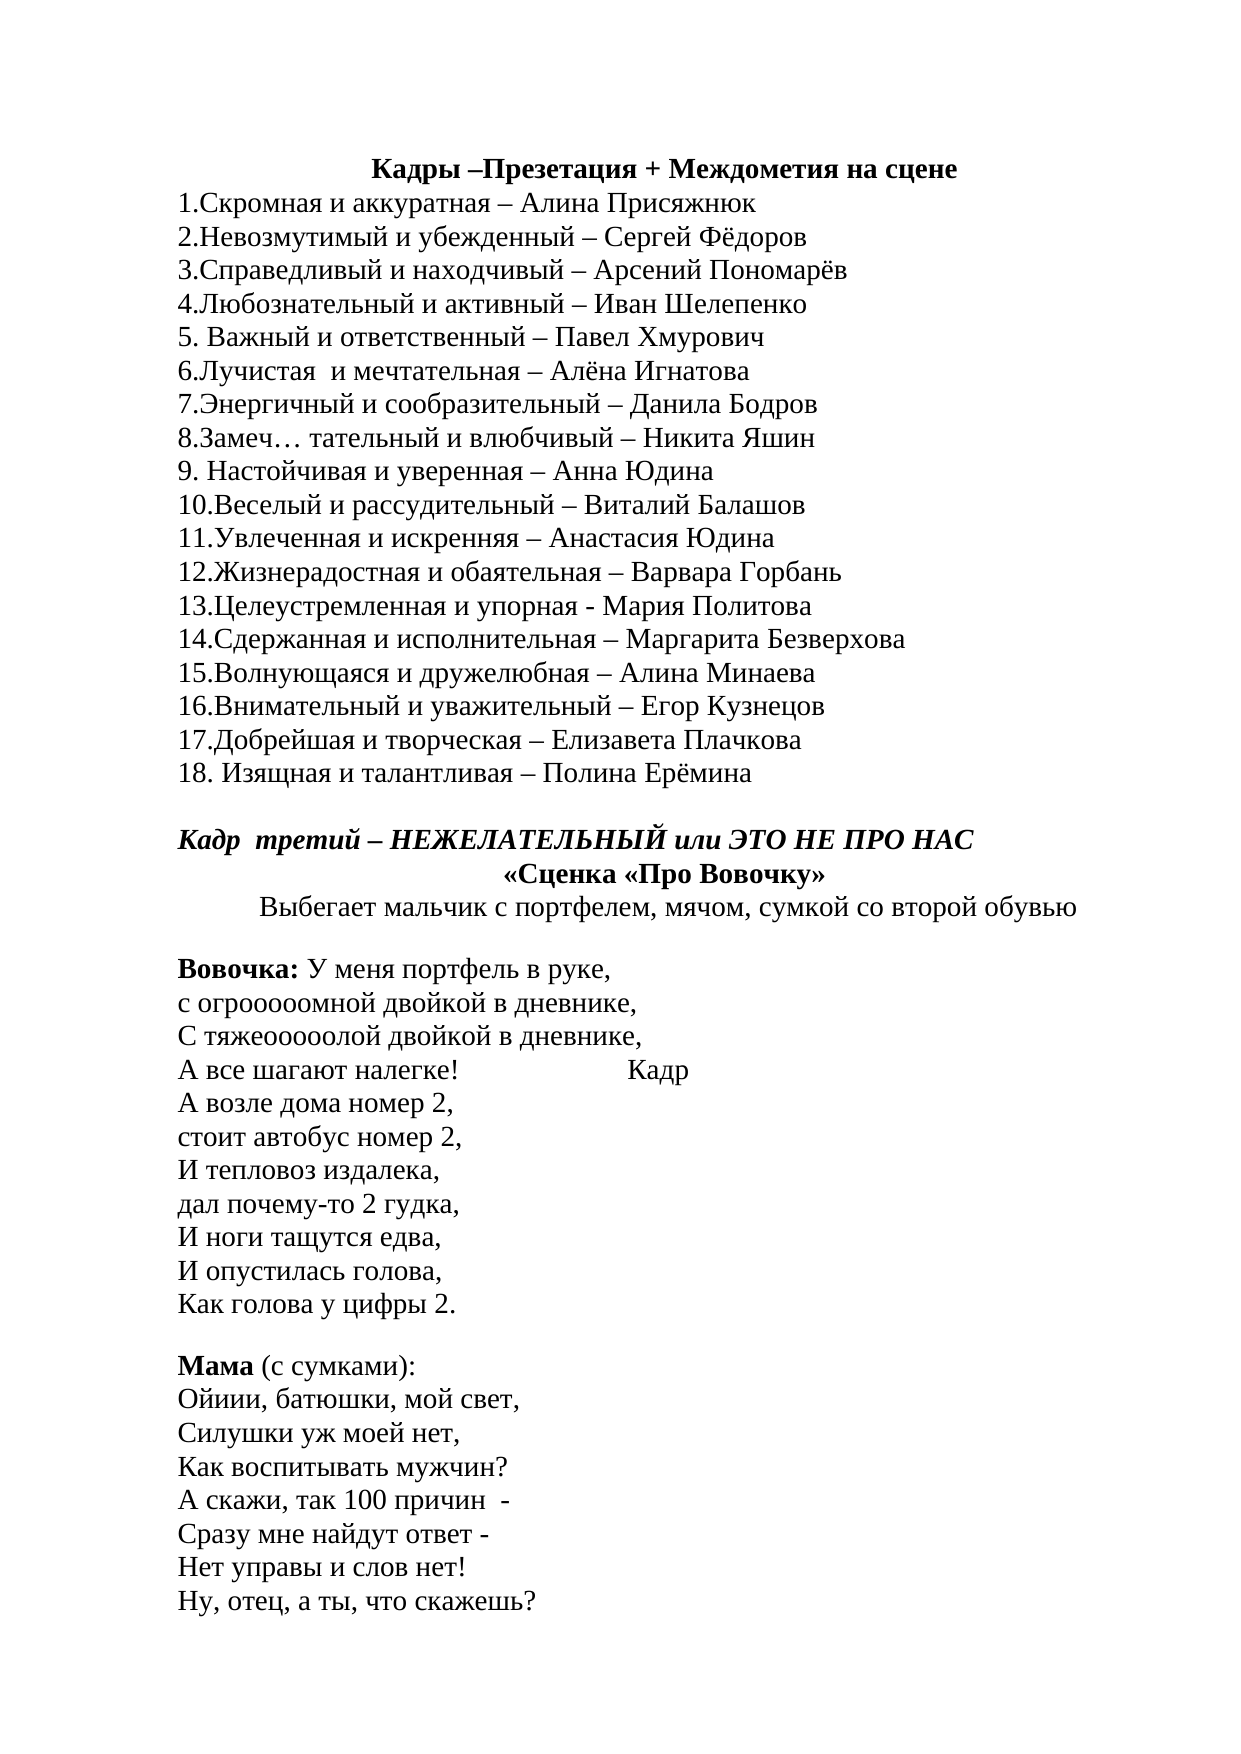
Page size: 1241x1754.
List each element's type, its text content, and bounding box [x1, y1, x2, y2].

text с огрооооомной двойкой в дневнике, С тяжеооооолой двойкой в дневнике, [177, 985, 1152, 1052]
text стоит автобус номер 2, И тепловоз издалека, [177, 1119, 1152, 1186]
text Выбегает мальчик с портфелем, мячом, сумкой со второй обувью [177, 889, 1152, 951]
text 8.Замеч… тательный и влюбчивый – Никита Яшин [177, 420, 1152, 453]
text 11.Увлеченная и искренняя – Анастасия Юдина [177, 521, 1152, 554]
text 12.Жизнерадостная и обаятельная – Варвара Горбань [177, 554, 1152, 588]
text 6.Лучистая и мечтательная – Алёна Игнатова [177, 353, 1152, 386]
text 5. Важный и ответственный – Павел Хмурович [177, 319, 1152, 353]
text 10.Веселый и рассудительный – Виталий Балашов [177, 487, 1152, 521]
text 4.Любознательный и активный – Иван Шелепенко [177, 286, 1152, 319]
text Кадры –Презетация + Междометия на сцене [177, 152, 1152, 185]
text 7.Энергичный и сообразительный – Данила Бодров [177, 386, 1152, 420]
text А все шагают налегке! Кадр А возле дома номер 2, [177, 1052, 1152, 1119]
text Мама (с сумками): [177, 1348, 1152, 1382]
text Кадр третий – НЕЖЕЛАТЕЛЬНЫЙ или ЭТО НЕ ПРО НАС [177, 822, 1152, 856]
text 17.Добрейшая и творческая – Елизавета Плачкова [177, 722, 1152, 755]
text Вовочка: У меня портфель в руке, [177, 951, 1152, 985]
text 2.Невозмутимый и убежденный – Сергей Фёдоров [177, 219, 1152, 252]
text Ойиии, батюшки, мой свет, Силушки уж моей нет, Как воспитывать мужчин? А скажи, так 100 причин - Сразу мне найдут ответ - Нет управы и слов нет! Ну, отец, а ты, что скажешь? [177, 1382, 1152, 1616]
text 13.Целеустремленная и упорная - Мария Политова [177, 588, 1152, 621]
text 9. Настойчивая и уверенная – Анна Юдина [177, 453, 1152, 487]
text 15.Волнующаяся и дружелюбная – Алина Минаева [177, 655, 1152, 688]
text 3.Справедливый и находчивый – Арсений Пономарёв [177, 252, 1152, 286]
text Как голова у цифры 2. [177, 1287, 1152, 1348]
text 16.Внимательный и уважительный – Егор Кузнецов [177, 688, 1152, 722]
text И опустилась голова, [177, 1253, 1152, 1287]
text 14.Сдержанная и исполнительная – Маргарита Безверхова [177, 621, 1152, 655]
text «Сценка «Про Вовочку» [177, 856, 1152, 889]
text 1.Скромная и аккуратная – Алина Присяжнюк [177, 185, 1152, 219]
text 18. Изящная и талантливая – Полина Ерёмина [177, 755, 1152, 789]
text дал почему-то 2 гудка, И ноги тащутся едва, [177, 1186, 1152, 1253]
